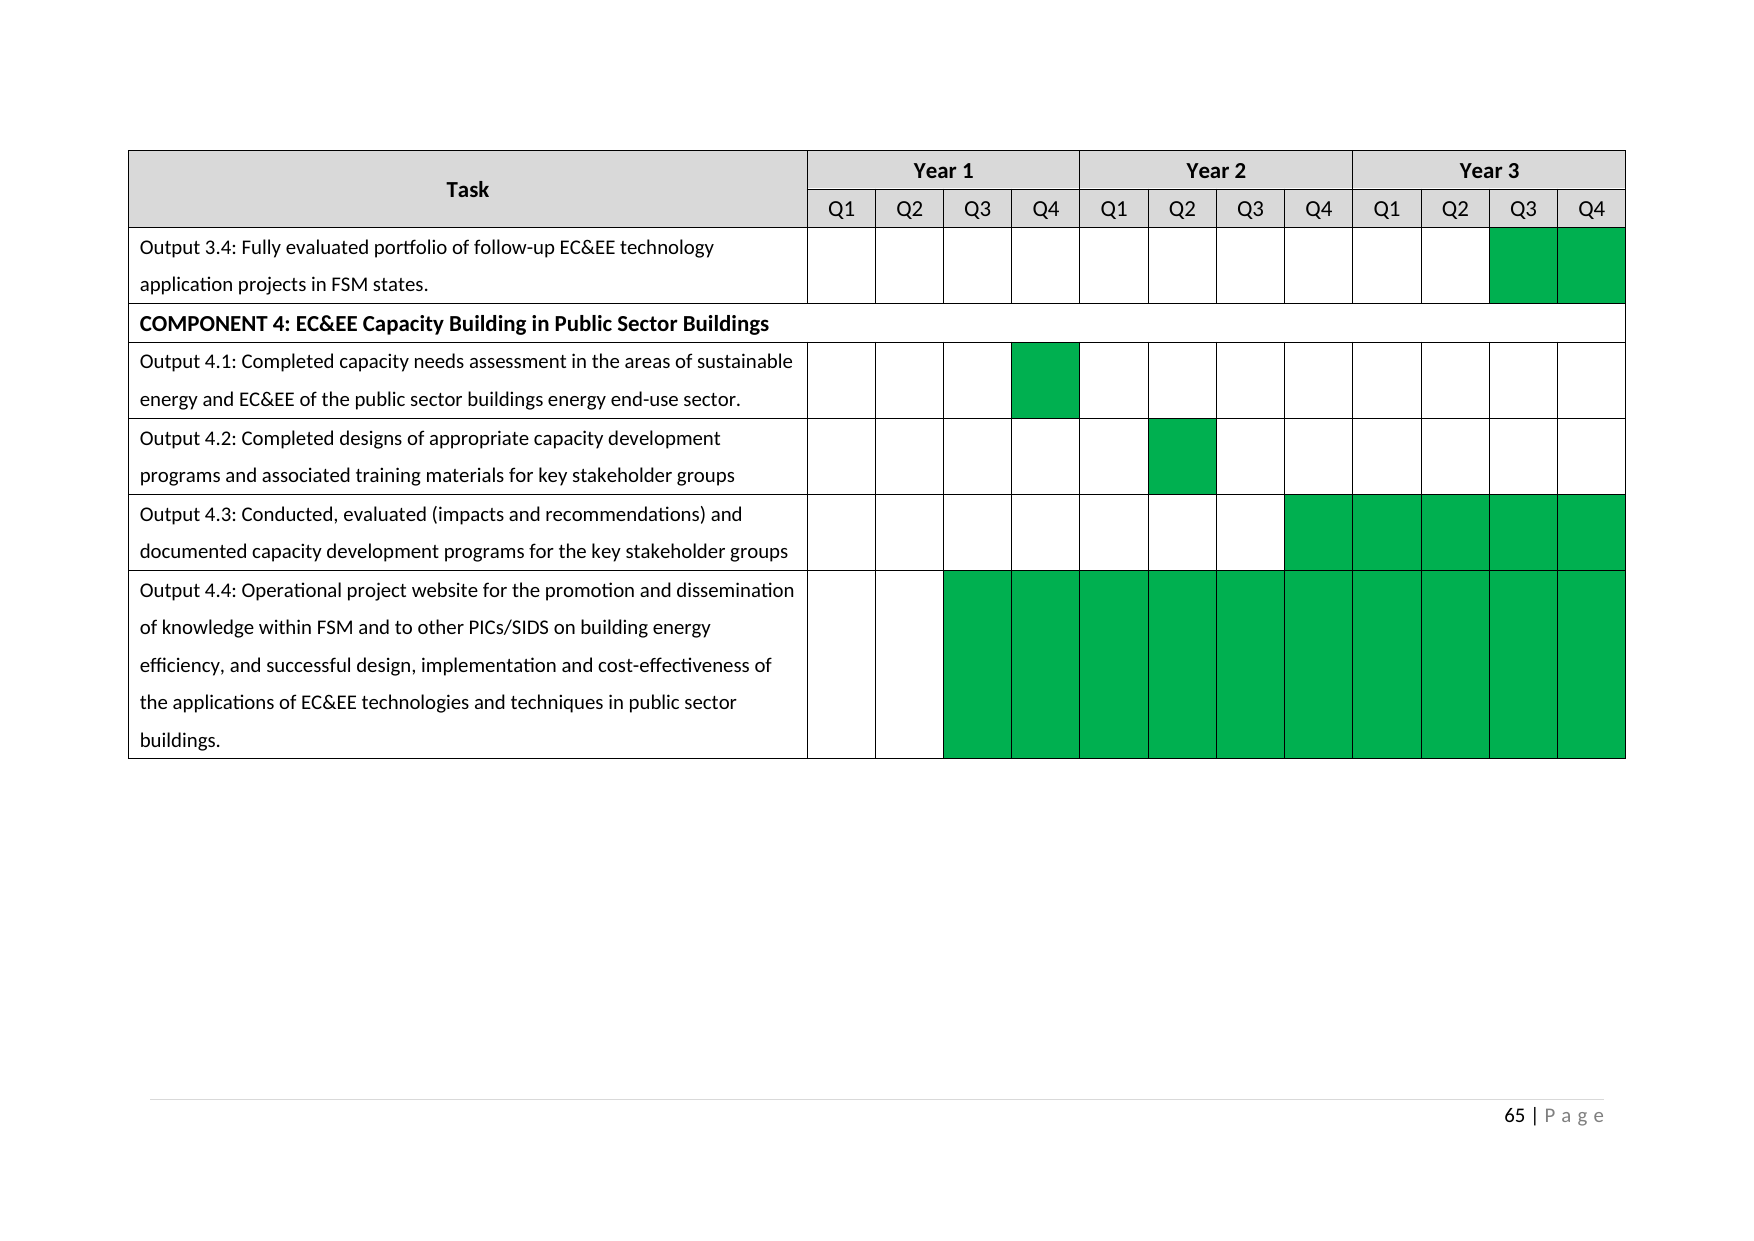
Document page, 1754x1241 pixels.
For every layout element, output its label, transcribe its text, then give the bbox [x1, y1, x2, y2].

table_cell [1285, 571, 1352, 758]
table_cell [1217, 343, 1284, 418]
table_cell [1012, 419, 1079, 494]
table_cell [1422, 228, 1489, 303]
table_cell Q4 [1012, 190, 1079, 227]
table_cell [1012, 343, 1079, 418]
table_cell [1558, 571, 1625, 758]
table_cell [1422, 343, 1489, 418]
table_cell [944, 495, 1011, 570]
table_cell Q3 [1490, 190, 1557, 227]
table_cell [1149, 495, 1216, 570]
table_cell [1422, 571, 1489, 758]
table_cell [1353, 571, 1421, 758]
table_cell Q2 [1149, 190, 1216, 227]
table_cell Q2 [1422, 190, 1489, 227]
table_cell Output 4.4: Operational project website for the promotion and dissemination of knowledge within FSM and to other PICs/SIDS on building energy efficiency, and successful design, implementation and cost-effectiveness of the applications of EC&EE technologies and techniques in public sector buildings. [129, 571, 807, 758]
table_cell [1080, 419, 1148, 494]
table_header Year 2 [1080, 151, 1352, 188]
table_cell Q3 [944, 190, 1011, 227]
table_cell Q1 [1353, 190, 1421, 227]
table_cell Q2 [876, 190, 943, 227]
table_cell [1558, 419, 1625, 494]
table_cell [1353, 228, 1421, 303]
table_cell Output 3.4: Fully evaluated portfolio of follow-up EC&EE technology application projects in FSM states. [129, 228, 807, 303]
table_cell [944, 419, 1011, 494]
table_cell [1149, 419, 1216, 494]
table_cell [876, 495, 943, 570]
table_cell [944, 343, 1011, 418]
table_cell [1353, 495, 1421, 570]
table_cell [808, 419, 875, 494]
table_cell [1217, 228, 1284, 303]
table_cell [876, 228, 943, 303]
table_cell [808, 495, 875, 570]
table_cell Q4 [1285, 190, 1352, 227]
table_cell [876, 571, 943, 758]
table_header Task [129, 151, 807, 227]
table_cell [1217, 495, 1284, 570]
table_cell Q1 [1080, 190, 1148, 227]
table_cell [944, 571, 1011, 758]
table_cell Q3 [1217, 190, 1284, 227]
table_cell [1490, 228, 1557, 303]
table_cell [1149, 343, 1216, 418]
table_cell [1080, 343, 1148, 418]
table_cell [1422, 495, 1489, 570]
table_cell [1285, 495, 1352, 570]
table_cell [1490, 495, 1557, 570]
table_cell [1558, 343, 1625, 418]
table_cell [1490, 343, 1557, 418]
table_cell [1285, 343, 1352, 418]
table_cell Q4 [1558, 190, 1625, 227]
table_cell [1490, 571, 1557, 758]
table_cell COMPONENT 4: EC&EE Capacity Building in Public Sector Buildings [129, 304, 1625, 342]
table_cell [1558, 228, 1625, 303]
table_cell [1217, 419, 1284, 494]
table_cell [1080, 495, 1148, 570]
table_cell [1080, 571, 1148, 758]
table_cell [1490, 419, 1557, 494]
table_cell [1012, 571, 1079, 758]
table_cell Output 4.1: Completed capacity needs assessment in the areas of sustainable energy and EC&EE of the public sector buildings energy end-use sector. [129, 343, 807, 418]
table_cell [1353, 343, 1421, 418]
table_cell [1217, 571, 1284, 758]
table_cell [1285, 228, 1352, 303]
table_cell [1285, 419, 1352, 494]
table_cell [1422, 419, 1489, 494]
table_cell Q1 [808, 190, 875, 227]
table_cell [808, 228, 875, 303]
table_cell [1149, 571, 1216, 758]
table_header Year 3 [1353, 151, 1625, 188]
table_cell [944, 228, 1011, 303]
table_cell [1012, 228, 1079, 303]
table_cell [1353, 419, 1421, 494]
table_cell [1149, 228, 1216, 303]
table_cell [876, 419, 943, 494]
table_cell [1012, 495, 1079, 570]
table_cell [808, 343, 875, 418]
table_cell Output 4.3: Conducted, evaluated (impacts and recommendations) and documented capacity development programs for the key stakeholder groups [129, 495, 807, 570]
table_cell [876, 343, 943, 418]
table_header Year 1 [808, 151, 1079, 188]
table_cell [808, 571, 875, 758]
table_cell [1558, 495, 1625, 570]
table_cell [1080, 228, 1148, 303]
table_cell Output 4.2: Completed designs of appropriate capacity development programs and associated training materials for key stakeholder groups [129, 419, 807, 494]
